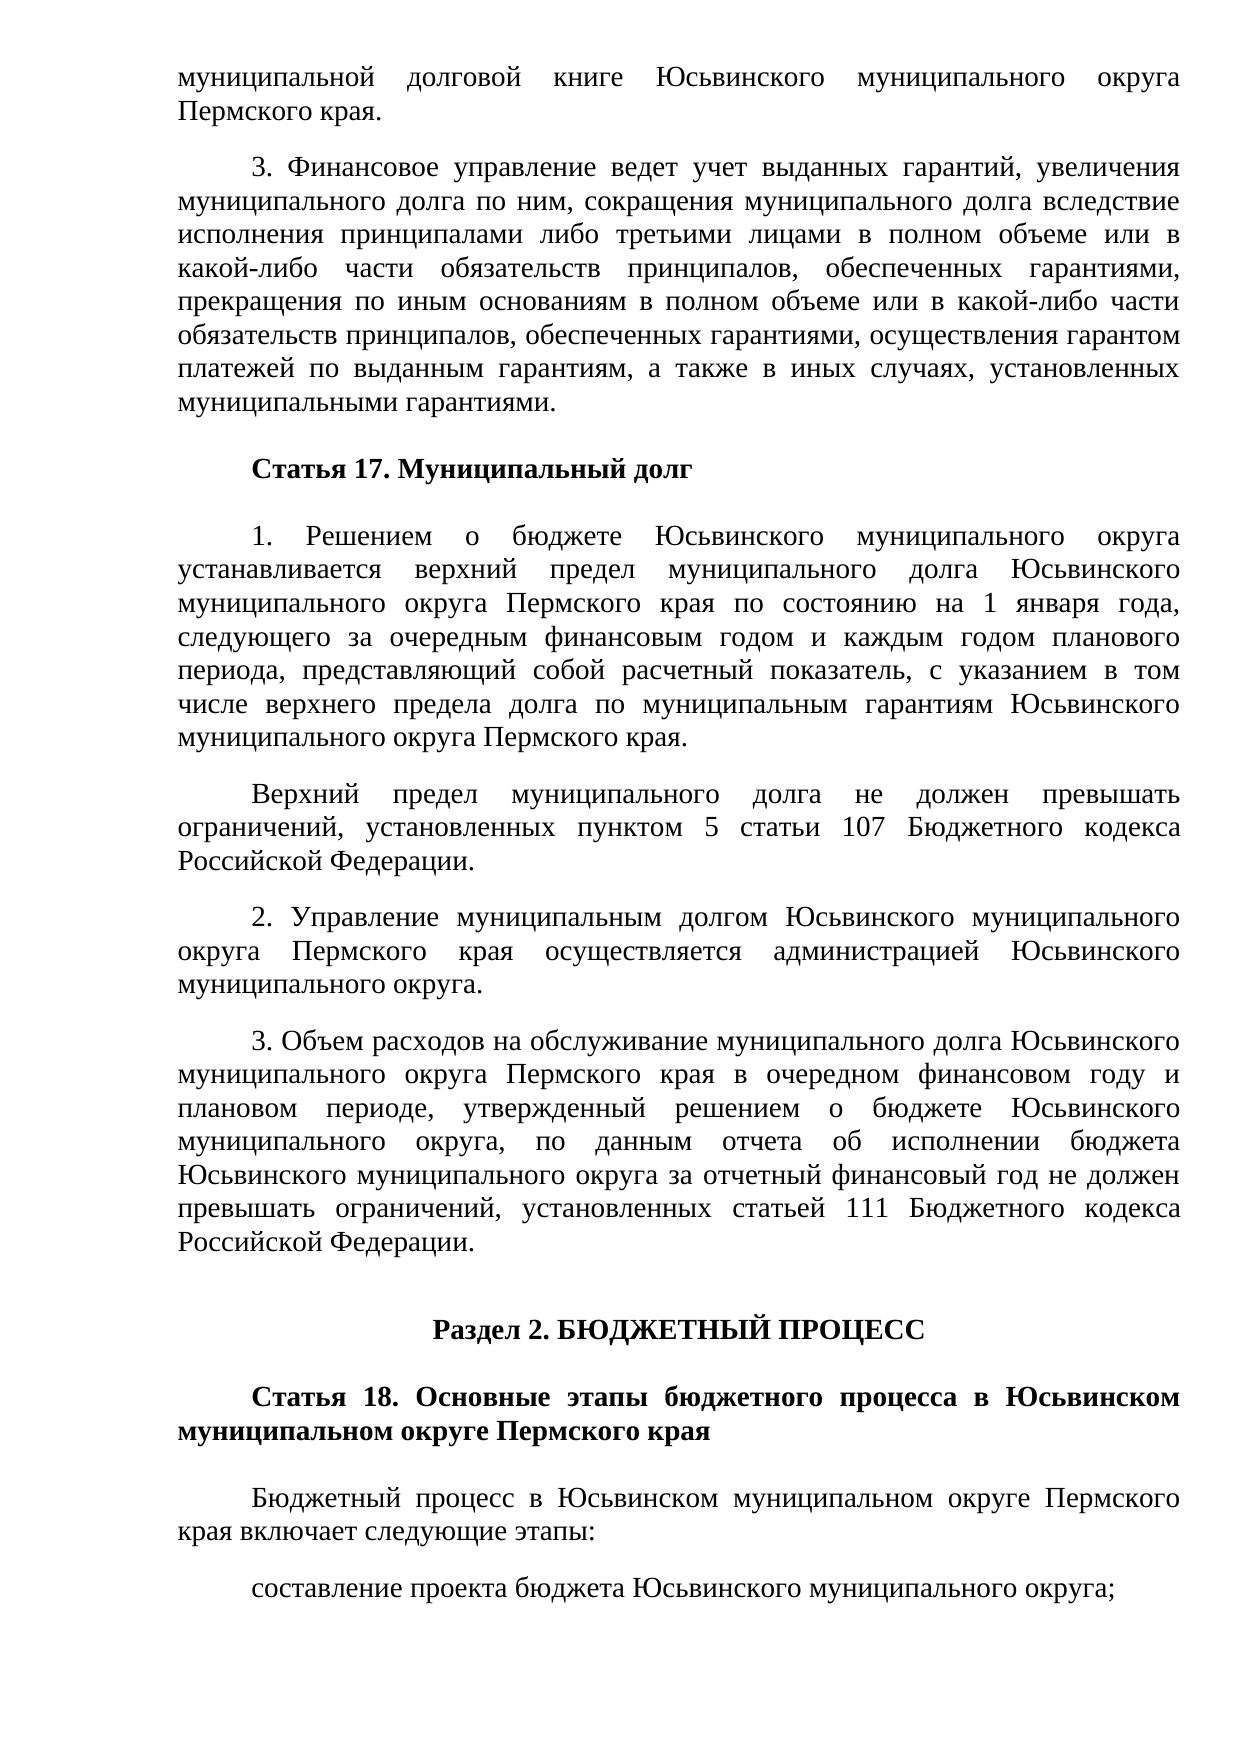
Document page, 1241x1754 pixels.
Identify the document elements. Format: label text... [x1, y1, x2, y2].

text Верхний предел муниципального долга не должен превышать ограничений, установленных пунктом 5 статьи 107 Бюджетного кодекса Российской Федерации. [177, 776, 1181, 876]
title Статья 18. Основные этапы бюджетного процесса в Юсьвинском муниципальном округе Пермского края [177, 1379, 1181, 1446]
text 3. Объем расходов на обслуживание муниципального долга Юсьвинского муниципального округа Пермского края в очередном финансовом году и плановом периоде, утвержденный решением о бюджете Юсьвинского муниципального округа, по данным отчета об исполнении бюджета Юсьвинского муниципального округа за отчетный финансовый год не должен превышать ограничений, установленных статьей 111 Бюджетного кодекса Российской Федерации. [177, 1023, 1181, 1258]
title Раздел 2. БЮДЖЕТНЫЙ ПРОЦЕСС [177, 1312, 1181, 1346]
text 2. Управление муниципальным долгом Юсьвинского муниципального округа Пермского края осуществляется администрацией Юсьвинского муниципального округа. [177, 899, 1181, 1000]
text 3. Финансовое управление ведет учет выданных гарантий, увеличения муниципального долга по ним, сокращения муниципального долга вследствие исполнения принципалами либо третьими лицами в полном объеме или в какой-либо части обязательств принципалов, обеспеченных гарантиями, прекращения по иным основаниям в полном объеме или в какой-либо части обязательств принципалов, обеспеченных гарантиями, осуществления гарантом платежей по выданным гарантиям, а также в иных случаях, установленных муниципальными гарантиями. [177, 149, 1181, 417]
text составление проекта бюджета Юсьвинского муниципального округа; [177, 1570, 1181, 1603]
title Статья 17. Муниципальный долг [177, 451, 1181, 484]
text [177, 59, 1181, 126]
text Бюджетный процесс в Юсьвинском муниципальном округе Пермского края включает следующие этапы: [177, 1480, 1181, 1547]
text 1. Решением о бюджете Юсьвинского муниципального округа устанавливается верхний предел муниципального долга Юсьвинского муниципального округа Пермского края по состоянию на 1 января года, следующего за очередным финансовым годом и каждым годом планового периода, представляющий собой расчетный показатель, с указанием в том числе верхнего предела долга по муниципальным гарантиям Юсьвинского муниципального округа Пермского края. [177, 518, 1181, 753]
